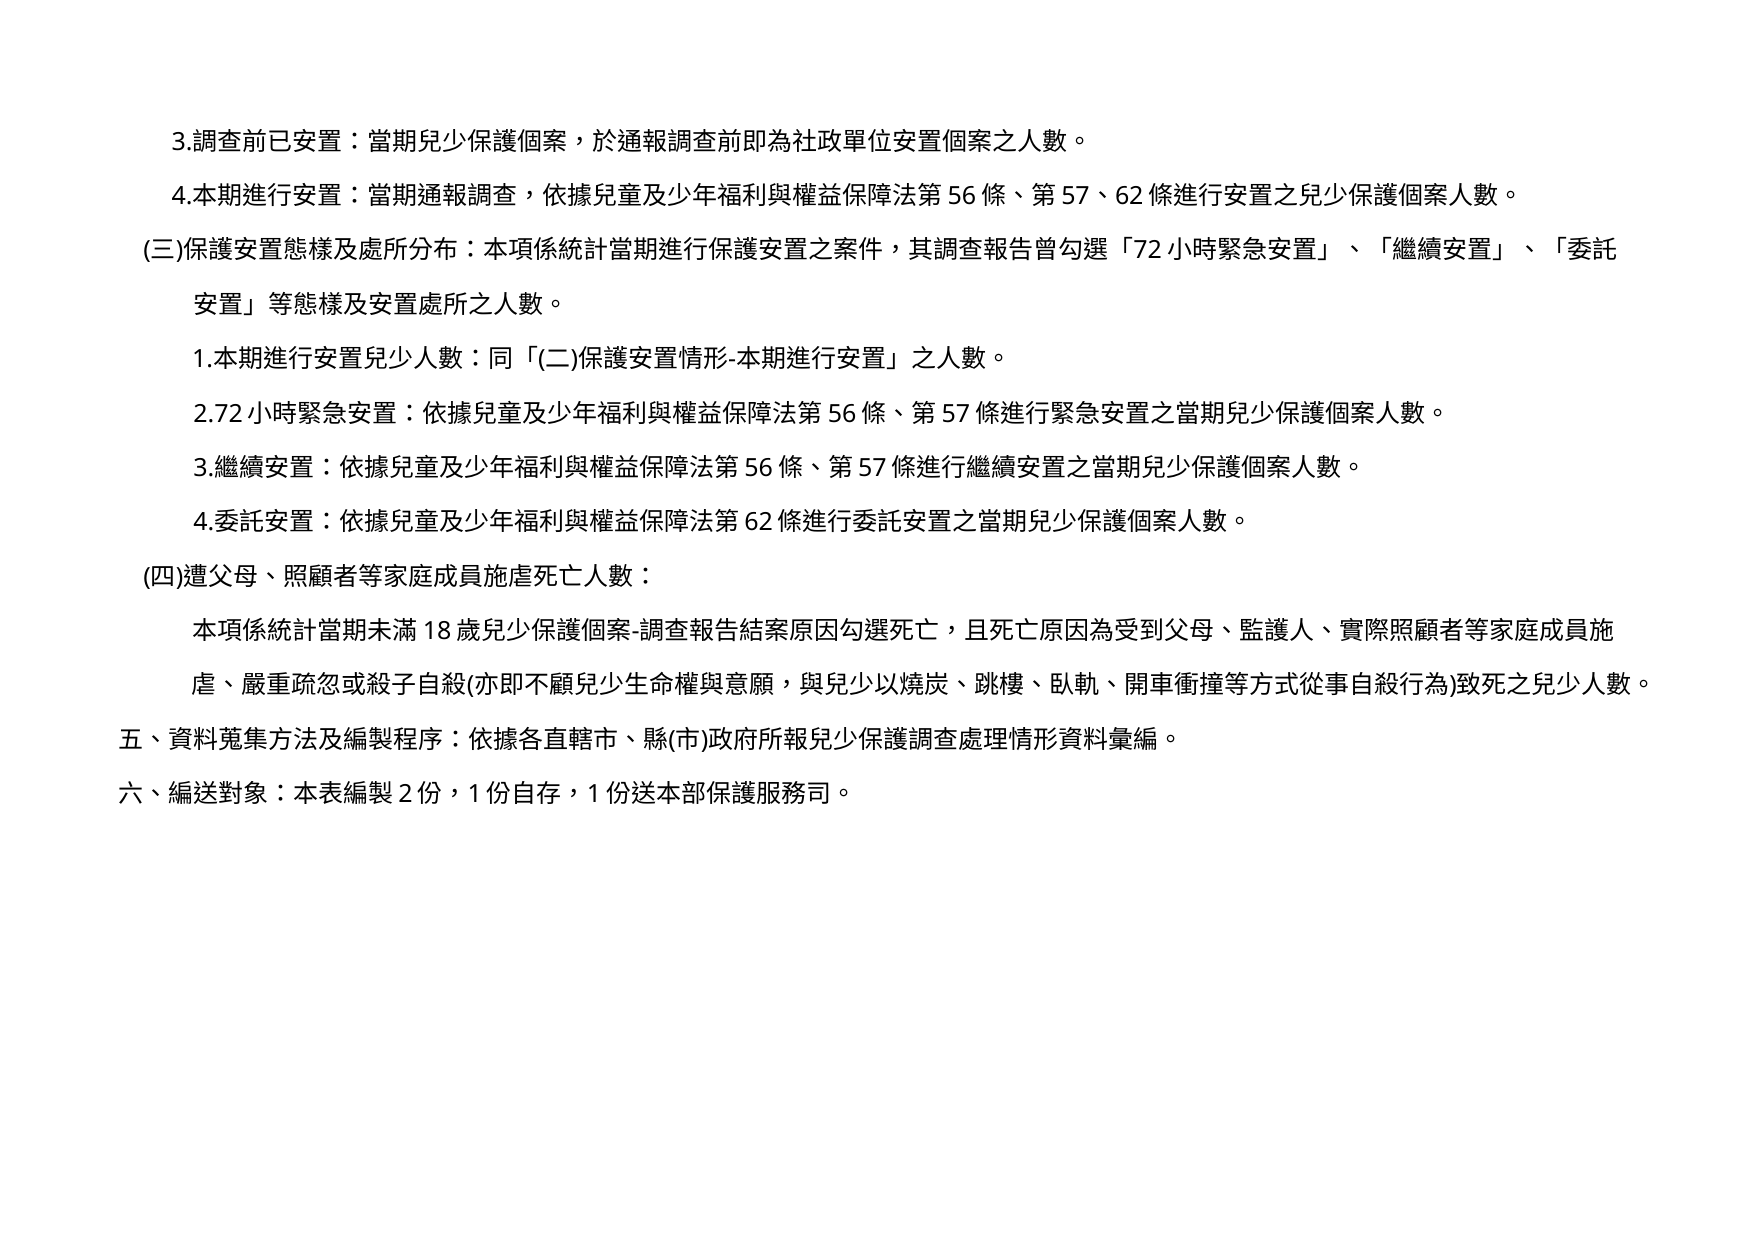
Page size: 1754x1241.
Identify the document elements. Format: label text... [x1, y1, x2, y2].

text 4.本期進行安置：當期通報調查，依據兒童及少年福利與權益保障法第56條、第57、62條進行安置之兒少保護個案人數。 [171, 176, 1636, 212]
text 2.72小時緊急安置：依據兒童及少年福利與權益保障法第56條、第57條進行緊急安置之當期兒少保護個案人數。 [193, 393, 1636, 429]
text 六、編送對象：本表編製2份，1份自存，1份送本部保護服務司。 [118, 774, 1636, 810]
text (三)保護安置態樣及處所分布：本項係統計當期進行保護安置之案件，其調查報告曾勾選「72小時緊急安置」、「繼續安置」、「委託安置」等態樣及安置處所之人數。 [143, 230, 1636, 321]
text 五、資料蒐集方法及編製程序：依據各直轄市、縣(市)政府所報兒少保護調查處理情形資料彙編。 [118, 719, 1636, 756]
text 3.調查前已安置：當期兒少保護個案，於通報調查前即為社政單位安置個案之人數。 [171, 121, 1636, 157]
text 4.委託安置：依據兒童及少年福利與權益保障法第62條進行委託安置之當期兒少保護個案人數。 [193, 502, 1636, 538]
text 3.繼續安置：依據兒童及少年福利與權益保障法第56條、第57條進行繼續安置之當期兒少保護個案人數。 [193, 447, 1636, 484]
text 本項係統計當期未滿18歲兒少保護個案-調查報告結案原因勾選死亡，且死亡原因為受到父母、監護人、實際照顧者等家庭成員施虐、嚴重疏忽或殺子自殺(亦即不顧兒少生命權與意願，與兒少以燒炭、跳樓、臥軌、開車衝撞等方式從事自殺行為)致死之兒少人數。 [192, 611, 1636, 701]
text (四)遭父母、照顧者等家庭成員施虐死亡人數： [143, 556, 1636, 592]
text 1.本期進行安置兒少人數：同「(二)保護安置情形-本期進行安置」之人數。 [192, 339, 1636, 375]
